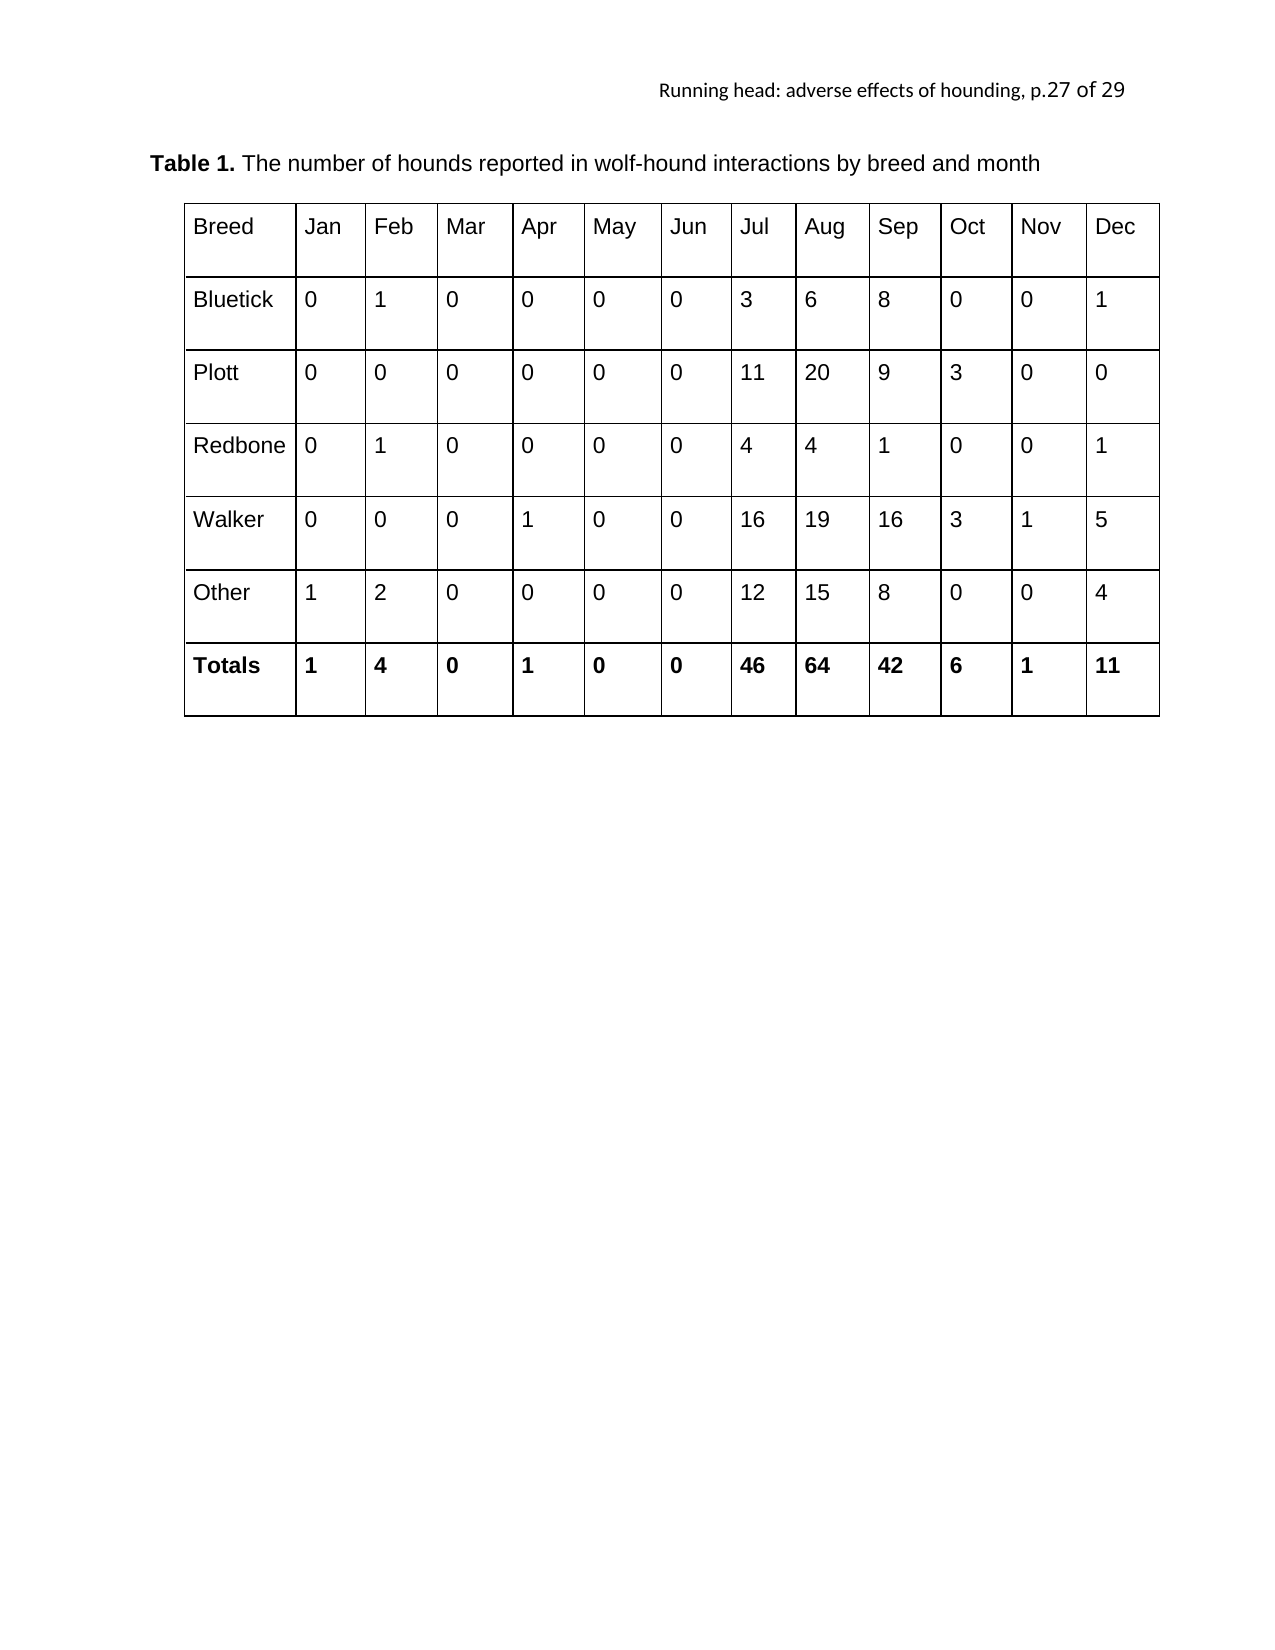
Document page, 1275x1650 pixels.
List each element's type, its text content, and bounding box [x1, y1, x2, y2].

table_cell 64 [797, 644, 869, 715]
table_cell 6 [797, 278, 869, 349]
table_cell 0 [438, 351, 512, 422]
table_cell 42 [870, 644, 940, 715]
table_cell 1 [1013, 497, 1086, 569]
table_cell 0 [662, 351, 731, 422]
table_cell 9 [870, 351, 940, 422]
table_cell 2 [366, 571, 437, 642]
table_cell 1 [1087, 278, 1159, 349]
table_cell 0 [514, 424, 584, 496]
table_header Mar [438, 204, 512, 276]
table_cell 0 [438, 644, 512, 715]
table_cell 1 [870, 424, 940, 496]
table_header Aug [797, 204, 869, 276]
table_cell 0 [297, 424, 365, 496]
table_cell 3 [942, 497, 1011, 569]
table_cell 0 [1013, 351, 1086, 422]
table_cell 46 [732, 644, 795, 715]
table_cell Other [185, 570, 295, 642]
table_cell 3 [732, 278, 795, 349]
table_header Nov [1013, 204, 1086, 276]
table_cell 0 [662, 278, 731, 349]
table_cell 0 [942, 571, 1011, 642]
table_cell 0 [514, 278, 584, 349]
table_cell 1 [1087, 424, 1159, 496]
table_cell Bluetick [185, 277, 295, 349]
table_cell 0 [585, 571, 661, 642]
table_header May [585, 204, 661, 276]
table_cell 0 [585, 497, 661, 569]
table_cell 1 [366, 424, 437, 496]
table_cell 0 [585, 351, 661, 422]
table_cell 3 [942, 351, 1011, 422]
table_cell 0 [1087, 351, 1159, 422]
table_cell 16 [870, 497, 940, 569]
table_cell 0 [297, 351, 365, 422]
table_cell 1 [297, 571, 365, 642]
table_cell 0 [585, 644, 661, 715]
table_cell Walker [185, 497, 295, 569]
table_cell 1 [297, 644, 365, 715]
table_cell 0 [438, 278, 512, 349]
table_cell 4 [1087, 571, 1159, 642]
table_header Sep [870, 204, 940, 276]
table_cell 15 [797, 571, 869, 642]
table_cell 19 [797, 497, 869, 569]
table_cell 1 [514, 644, 584, 715]
table_cell 16 [732, 497, 795, 569]
table_header Oct [942, 204, 1011, 276]
table_header Feb [366, 204, 437, 276]
table_cell 0 [1013, 424, 1086, 496]
table_cell 4 [797, 424, 869, 496]
table_cell 11 [732, 351, 795, 422]
table_cell Redbone [185, 424, 295, 496]
table_cell 0 [366, 351, 437, 422]
table_cell 0 [1013, 278, 1086, 349]
table_cell Plott [185, 350, 295, 422]
table_header Breed [185, 204, 295, 276]
table_cell 0 [942, 278, 1011, 349]
table_header Dec [1087, 204, 1159, 276]
table_cell 0 [514, 571, 584, 642]
table_cell 0 [662, 571, 731, 642]
table_cell 4 [732, 424, 795, 496]
table_header Apr [514, 204, 584, 276]
table_cell 0 [662, 644, 731, 715]
table_cell 5 [1087, 497, 1159, 569]
table_cell 1 [1013, 644, 1086, 715]
table_cell 0 [585, 424, 661, 496]
table_cell 0 [438, 424, 512, 496]
table_cell 8 [870, 278, 940, 349]
table_cell 0 [514, 351, 584, 422]
table_cell 1 [366, 278, 437, 349]
table_header Jun [662, 204, 731, 276]
table_header Jan [297, 204, 365, 276]
table_header Jul [732, 204, 795, 276]
table_cell 0 [1013, 571, 1086, 642]
table_cell 20 [797, 351, 869, 422]
table_cell 11 [1087, 644, 1159, 715]
table_cell 0 [297, 497, 365, 569]
table_cell 4 [366, 644, 437, 715]
table_cell 0 [438, 571, 512, 642]
table_cell 6 [942, 644, 1011, 715]
table_cell Totals [185, 643, 295, 715]
table_cell 8 [870, 571, 940, 642]
table_cell 0 [662, 497, 731, 569]
table_cell 0 [438, 497, 512, 569]
text Table 1. The number of hounds reported in wolf-hound interactions by breed and month [150, 150, 1125, 176]
table_cell 0 [942, 424, 1011, 496]
table_cell 0 [297, 278, 365, 349]
table_cell 0 [585, 278, 661, 349]
table_cell 0 [366, 497, 437, 569]
table_cell 12 [732, 571, 795, 642]
table_cell 1 [514, 497, 584, 569]
table_cell 0 [662, 424, 731, 496]
